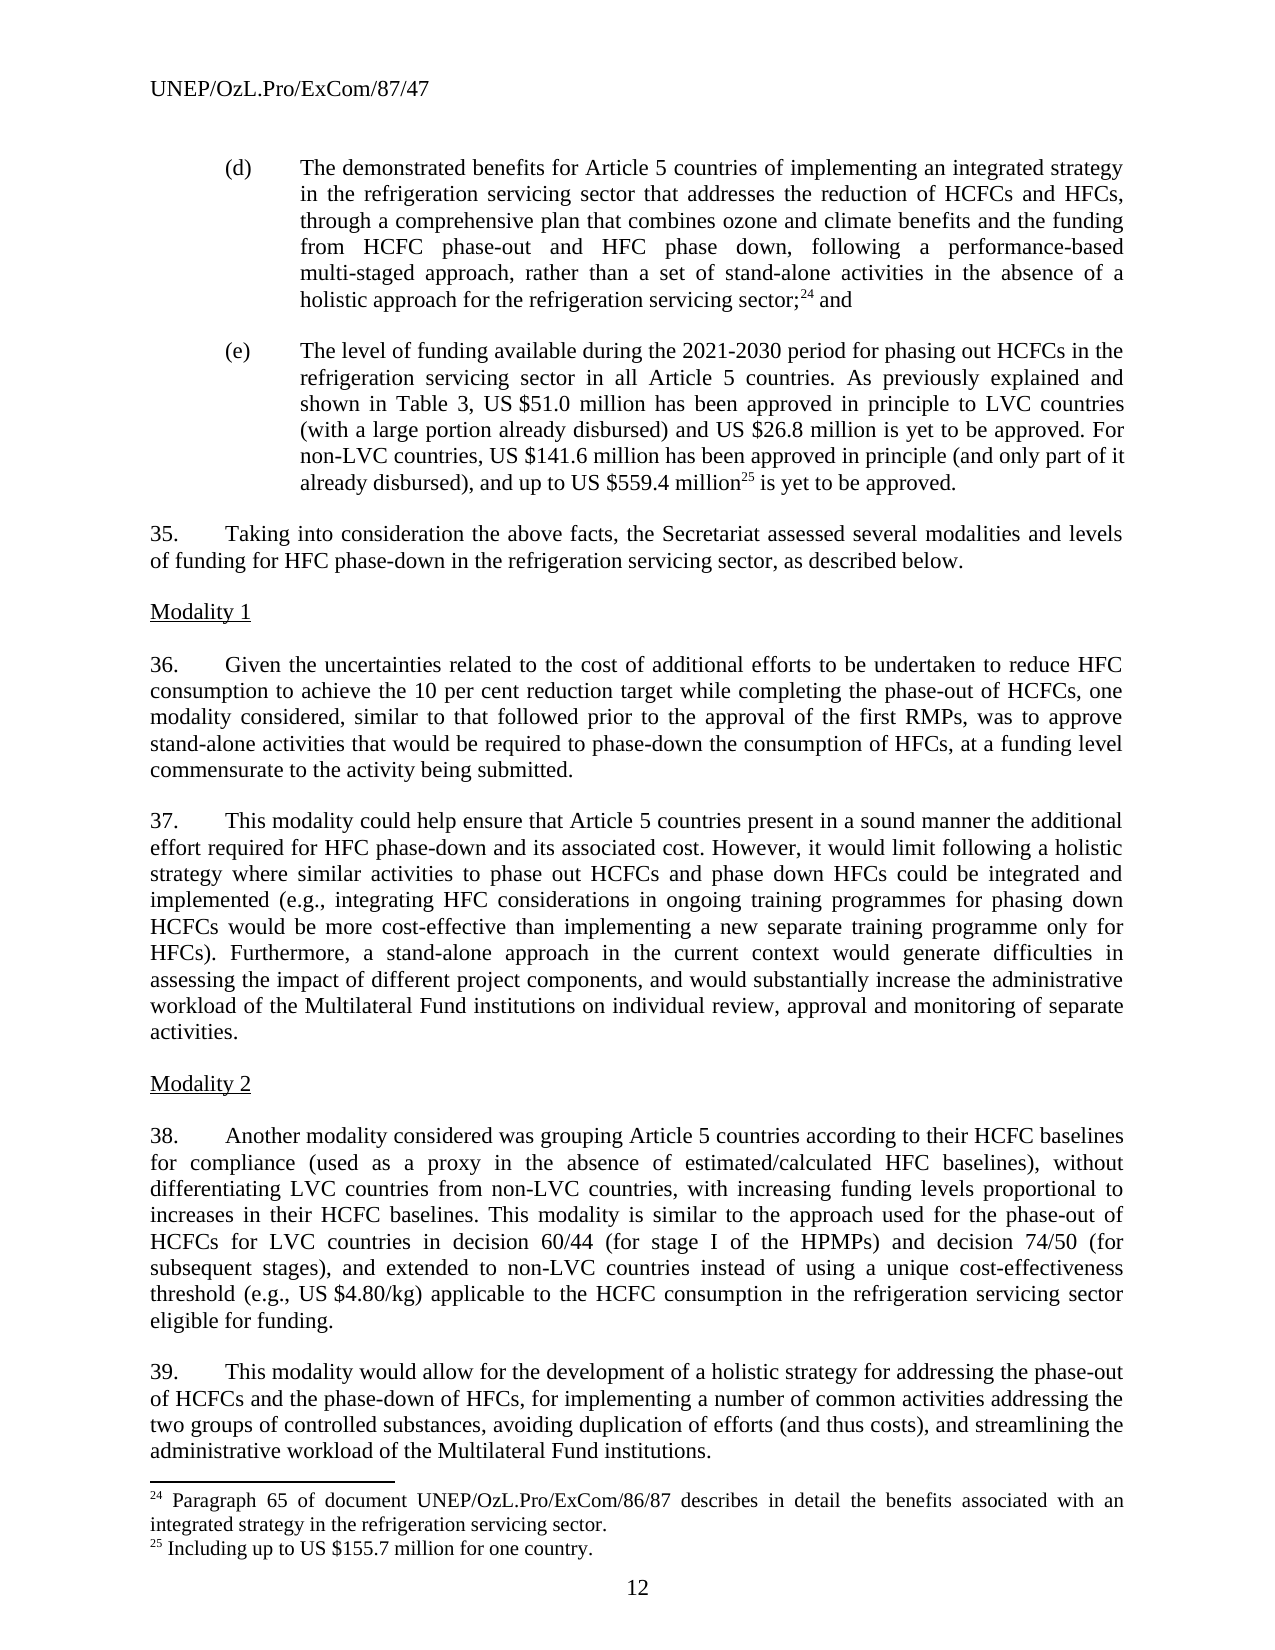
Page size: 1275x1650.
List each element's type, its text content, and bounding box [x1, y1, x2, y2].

text Modality 1 [150, 598, 1125, 624]
subtitle The level of funding available during the 2021-2030 period for phasing out HCFCs in the refrigeration servicing sector in all Article 5 countries. As previously explained and shown in Table 3, US $51.0 million has been approved in principle to LVC countries (with a large portion already disbursed) and US $26.8 million is yet to be approved. For non-LVC countries, US $141.6 million has been approved in principle (and only part of it already disbursed), and up to US $559.4 million is yet to be approved. [225, 337, 1125, 495]
subtitle Given the uncertainties related to the cost of additional efforts to be undertaken to reduce HFC consumption to achieve the 10 per cent reduction target while completing the phase-out of HCFCs, one modality considered, similar to that followed prior to the approval of the first RMPs, was to approve stand-alone activities that would be required to phase-down the consumption of HFCs, at a funding level commensurate to the activity being submitted. [150, 651, 1125, 782]
subtitle Taking into consideration the above facts, the Secretariat assessed several modalities and levels of funding for HFC phase-down in the refrigeration servicing sector, as described below. [150, 520, 1125, 573]
subtitle This modality could help ensure that Article 5 countries present in a sound manner the additional effort required for HFC phase-down and its associated cost. However, it would limit following a holistic strategy where similar activities to phase out HCFCs and phase down HFCs could be integrated and implemented (e.g., integrating HFC considerations in ongoing training programmes for phasing down HCFCs would be more cost-effective than implementing a new separate training programme only for HFCs). Furthermore, a stand-alone approach in the current context would generate difficulties in assessing the impact of different project components, and would substantially increase the administrative workload of the Multilateral Fund institutions on individual review, approval and monitoring of separate activities. [150, 807, 1125, 1045]
text Modality 2 [150, 1070, 1125, 1096]
subtitle Another modality considered was grouping Article 5 countries according to their HCFC baselines for compliance (used as a proxy in the absence of estimated/calculated HFC baselines), without differentiating LVC countries from non-LVC countries, with increasing funding levels proportional to increases in their HCFC baselines. This modality is similar to the approach used for the phase-out of HCFCs for LVC countries in decision 60/44 (for stage I of the HPMPs) and decision 74/50 (for subsequent stages), and extended to non-LVC countries instead of using a unique cost-effectiveness threshold (e.g., US $4.80/kg) applicable to the HCFC consumption in the refrigeration servicing sector eligible for funding. [150, 1122, 1125, 1333]
subtitle This modality would allow for the development of a holistic strategy for addressing the phase-out of HCFCs and the phase-down of HFCs, for implementing a number of common activities addressing the two groups of controlled substances, avoiding duplication of efforts (and thus costs), and streamlining the administrative workload of the Multilateral Fund institutions. [150, 1358, 1125, 1464]
subtitle The demonstrated benefits for Article 5 countries of implementing an integrated strategy in the refrigeration servicing sector that addresses the reduction of HCFCs and HFCs, through a comprehensive plan that combines ozone and climate benefits and the funding from HCFC phase-out and HFC phase down, following a performance-based multi-staged approach, rather than a set of stand-alone activities in the absence of a holistic approach for the refrigeration servicing sector; and [225, 154, 1125, 312]
